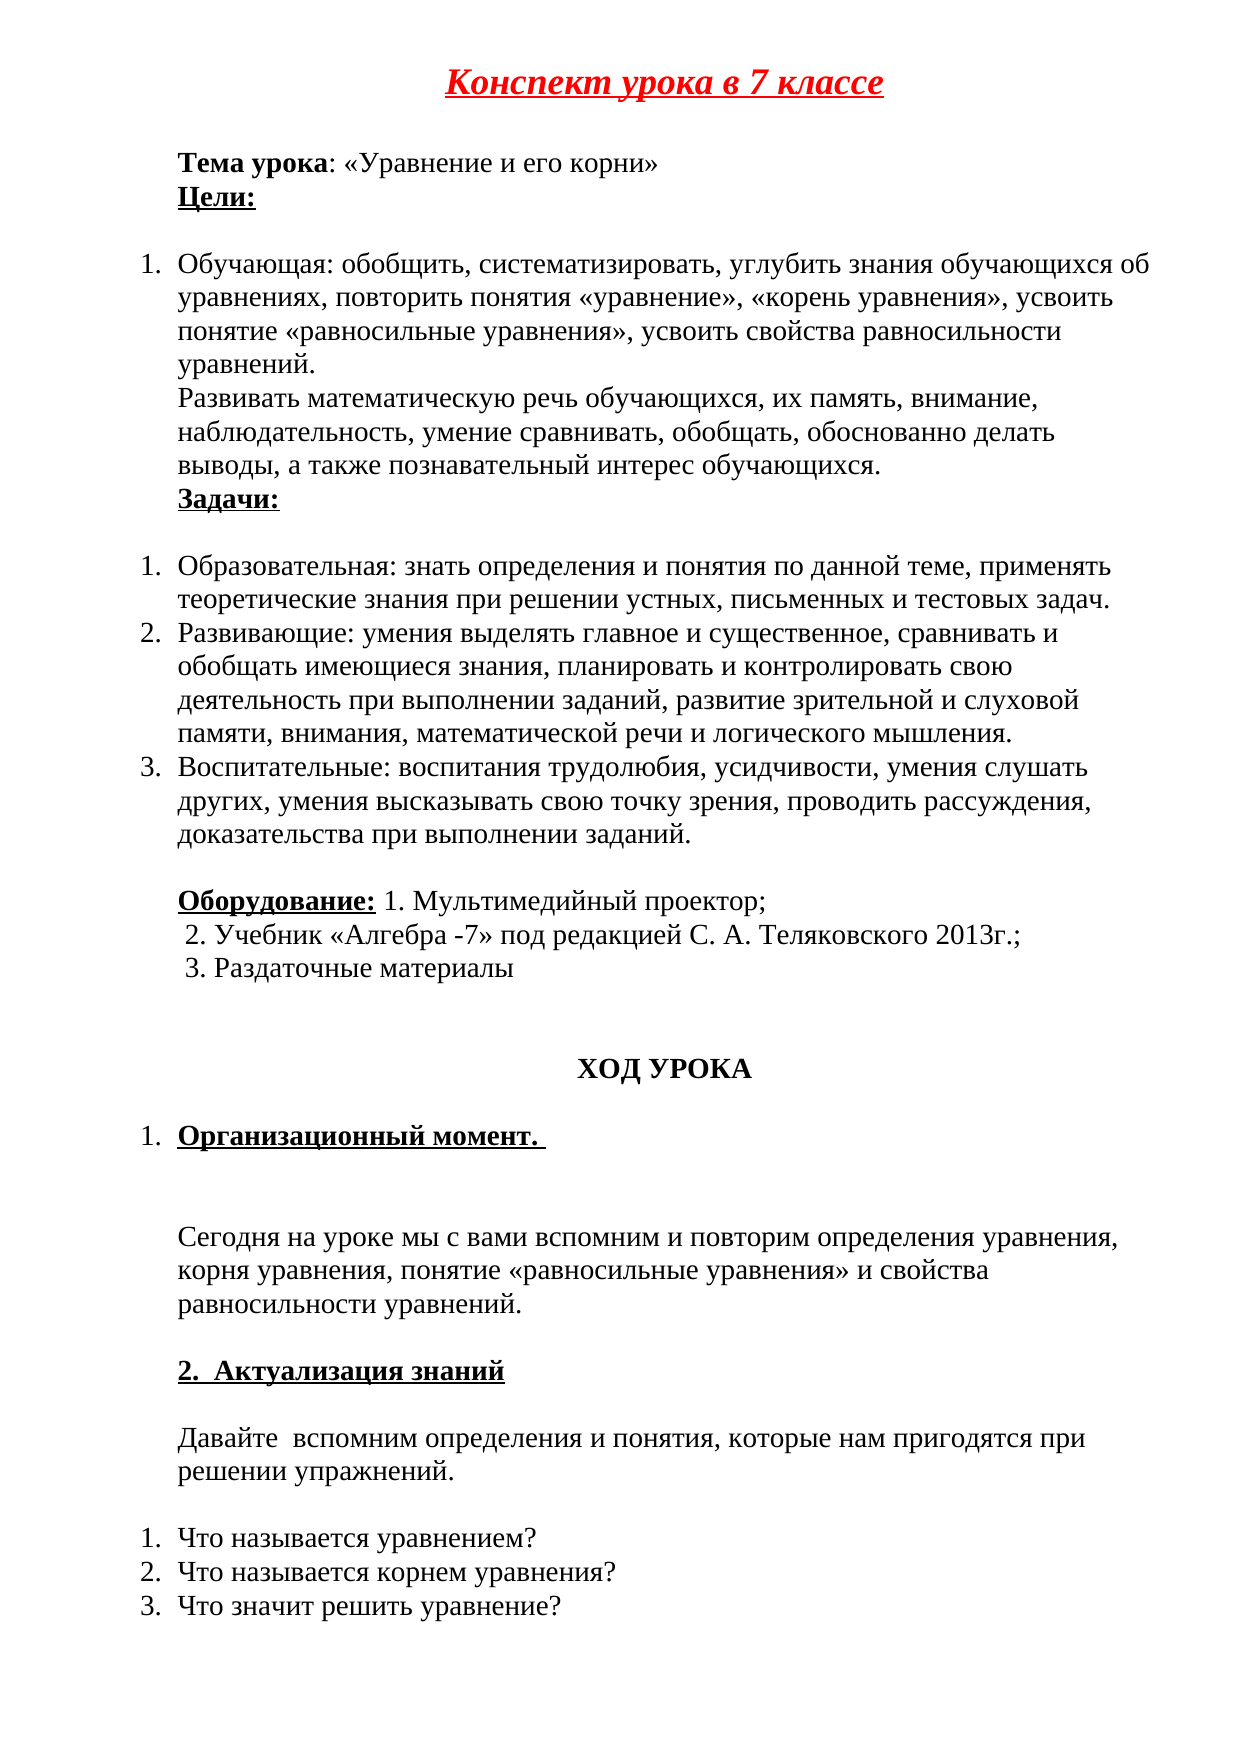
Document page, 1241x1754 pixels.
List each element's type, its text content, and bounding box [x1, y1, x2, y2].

text Тема урока: «Уравнение и его корни» [177, 145, 1152, 179]
list Что значит решить уравнение? [140, 1588, 1152, 1621]
text Цели: [177, 179, 1152, 212]
list Воспитательные: воспитания трудолюбия, усидчивости, умения слушать других, умения высказывать свою точку зрения, проводить рассуждения, доказательства при выполнении заданий. [140, 749, 1152, 850]
list Развивающие: умения выделять главное и существенное, сравнивать и обобщать имеющиеся знания, планировать и контролировать свою деятельность при выполнении заданий, развитие зрительной и слуховой памяти, внимания, математической речи и логического мышления. [140, 615, 1152, 749]
list Что называется уравнением? [140, 1521, 1152, 1554]
text 2. Учебник «Алгебра -7» под редакцией С. А. Теляковского 2013г.; [177, 917, 1152, 950]
list Образовательная: знать определения и понятия по данной теме, применять теоретические знания при решении устных, письменных и тестовых задач. [140, 548, 1152, 615]
text ХОД УРОКА [177, 1051, 1152, 1084]
text Задачи: [177, 481, 1152, 514]
text 3. Раздаточные материалы [177, 950, 1152, 984]
list Организационный момент. [140, 1118, 1152, 1152]
text Конспект урока в 7 классе [177, 59, 1152, 102]
list Что называется корнем уравнения? [140, 1554, 1152, 1588]
text Давайте вспомним определения и понятия, которые нам пригодятся при решении упражнений. [177, 1420, 1152, 1487]
text Оборудование: 1. Мультимедийный проектор; [177, 883, 1152, 917]
text 2. Актуализация знаний [177, 1353, 1152, 1386]
text Развивать математическую речь обучающихся, их память, внимание, наблюдательность, умение сравнивать, обобщать, обоснованно делать выводы, а также познавательный интерес обучающихся. [177, 380, 1152, 481]
list Обучающая: обобщить, систематизировать, углубить знания обучающихся об уравнениях, повторить понятия «уравнение», «корень уравнения», усвоить понятие «равносильные уравнения», усвоить свойства равносильности уравнений. [140, 246, 1152, 380]
text Сегодня на уроке мы с вами вспомним и повторим определения уравнения, корня уравнения, понятие «равносильные уравнения» и свойства равносильности уравнений. [177, 1219, 1152, 1319]
